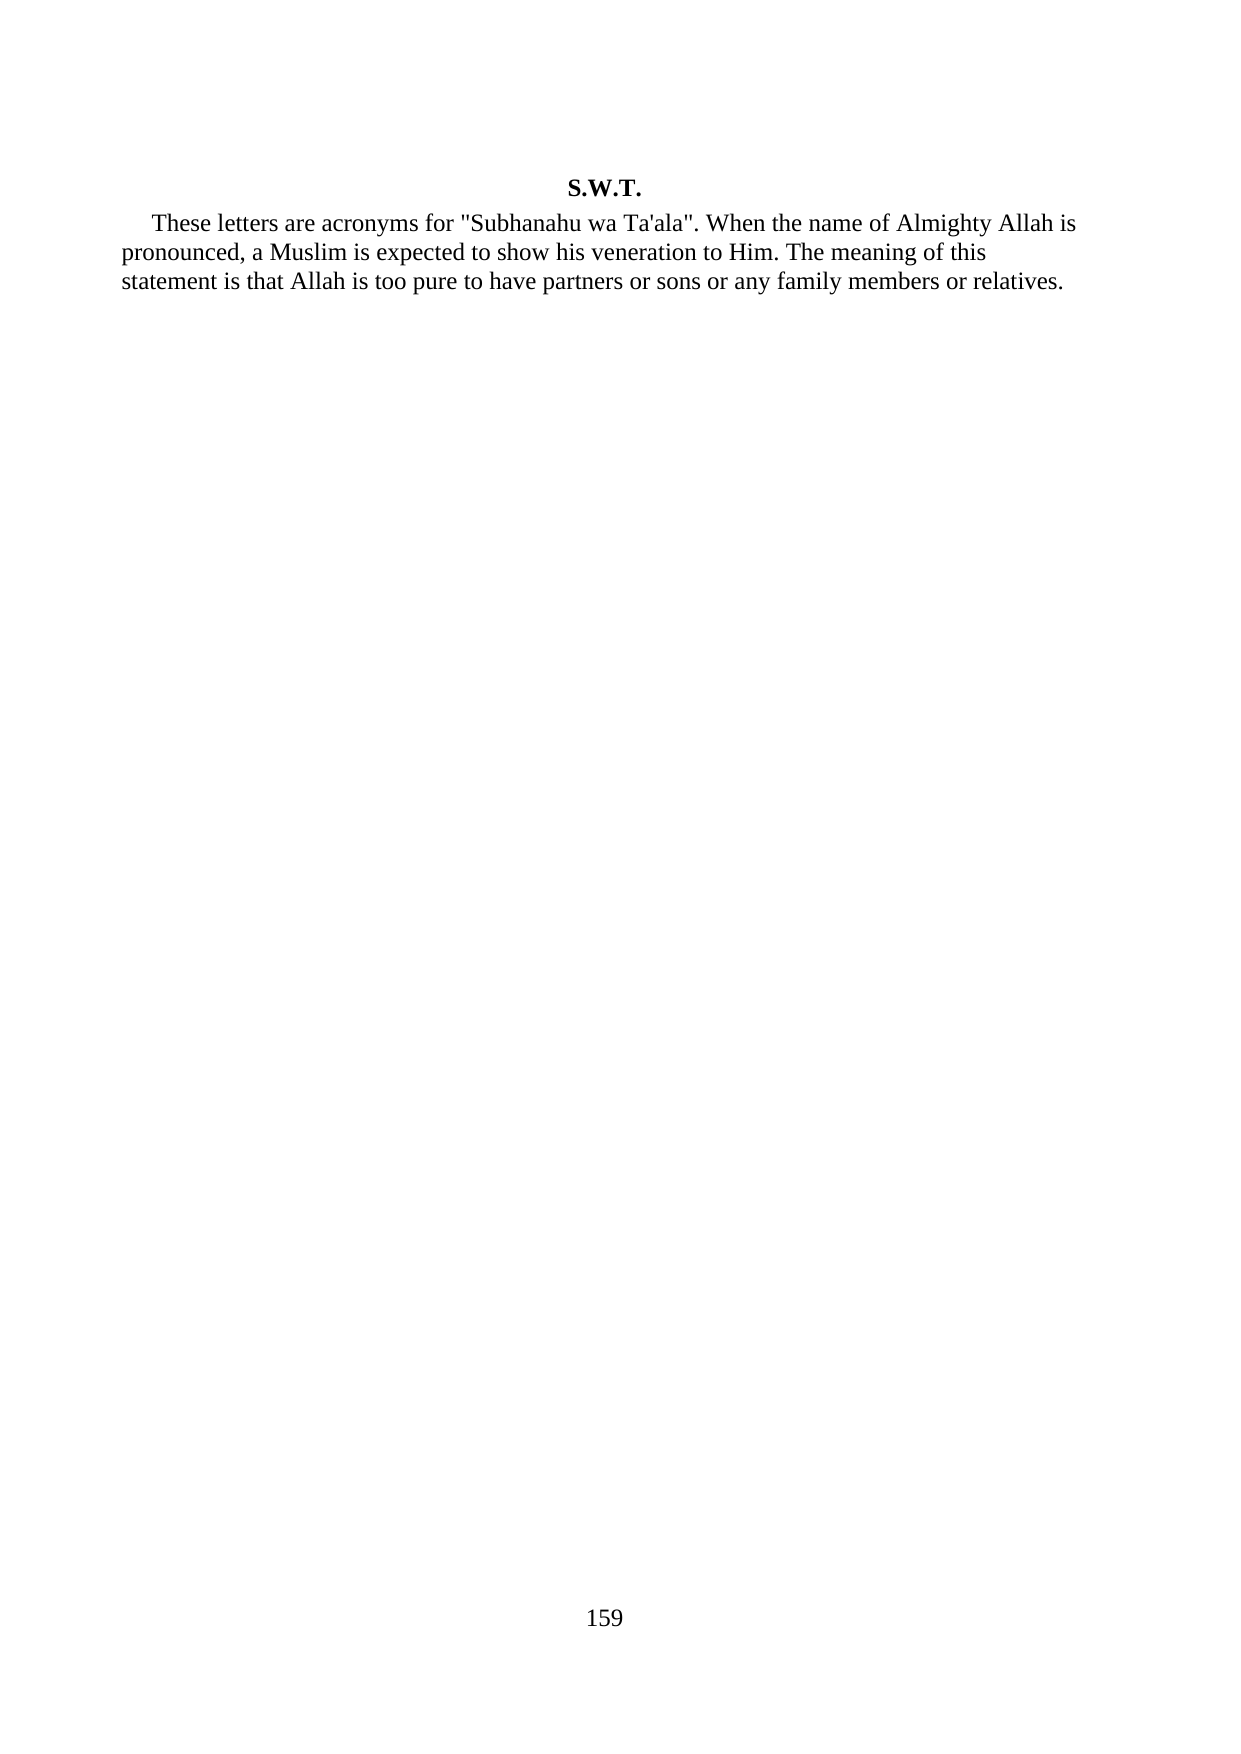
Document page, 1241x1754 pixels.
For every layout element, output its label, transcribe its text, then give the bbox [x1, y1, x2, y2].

text S.W.T. [121, 173, 1087, 202]
text These letters are acronyms for "Subhanahu wa Ta'ala". When the name of Almighty Allah is pronounced, a Muslim is expected to show his veneration to Him. The meaning of this statement is that Allah is too pure to have partners or sons or any family members or relatives. [121, 208, 1087, 295]
